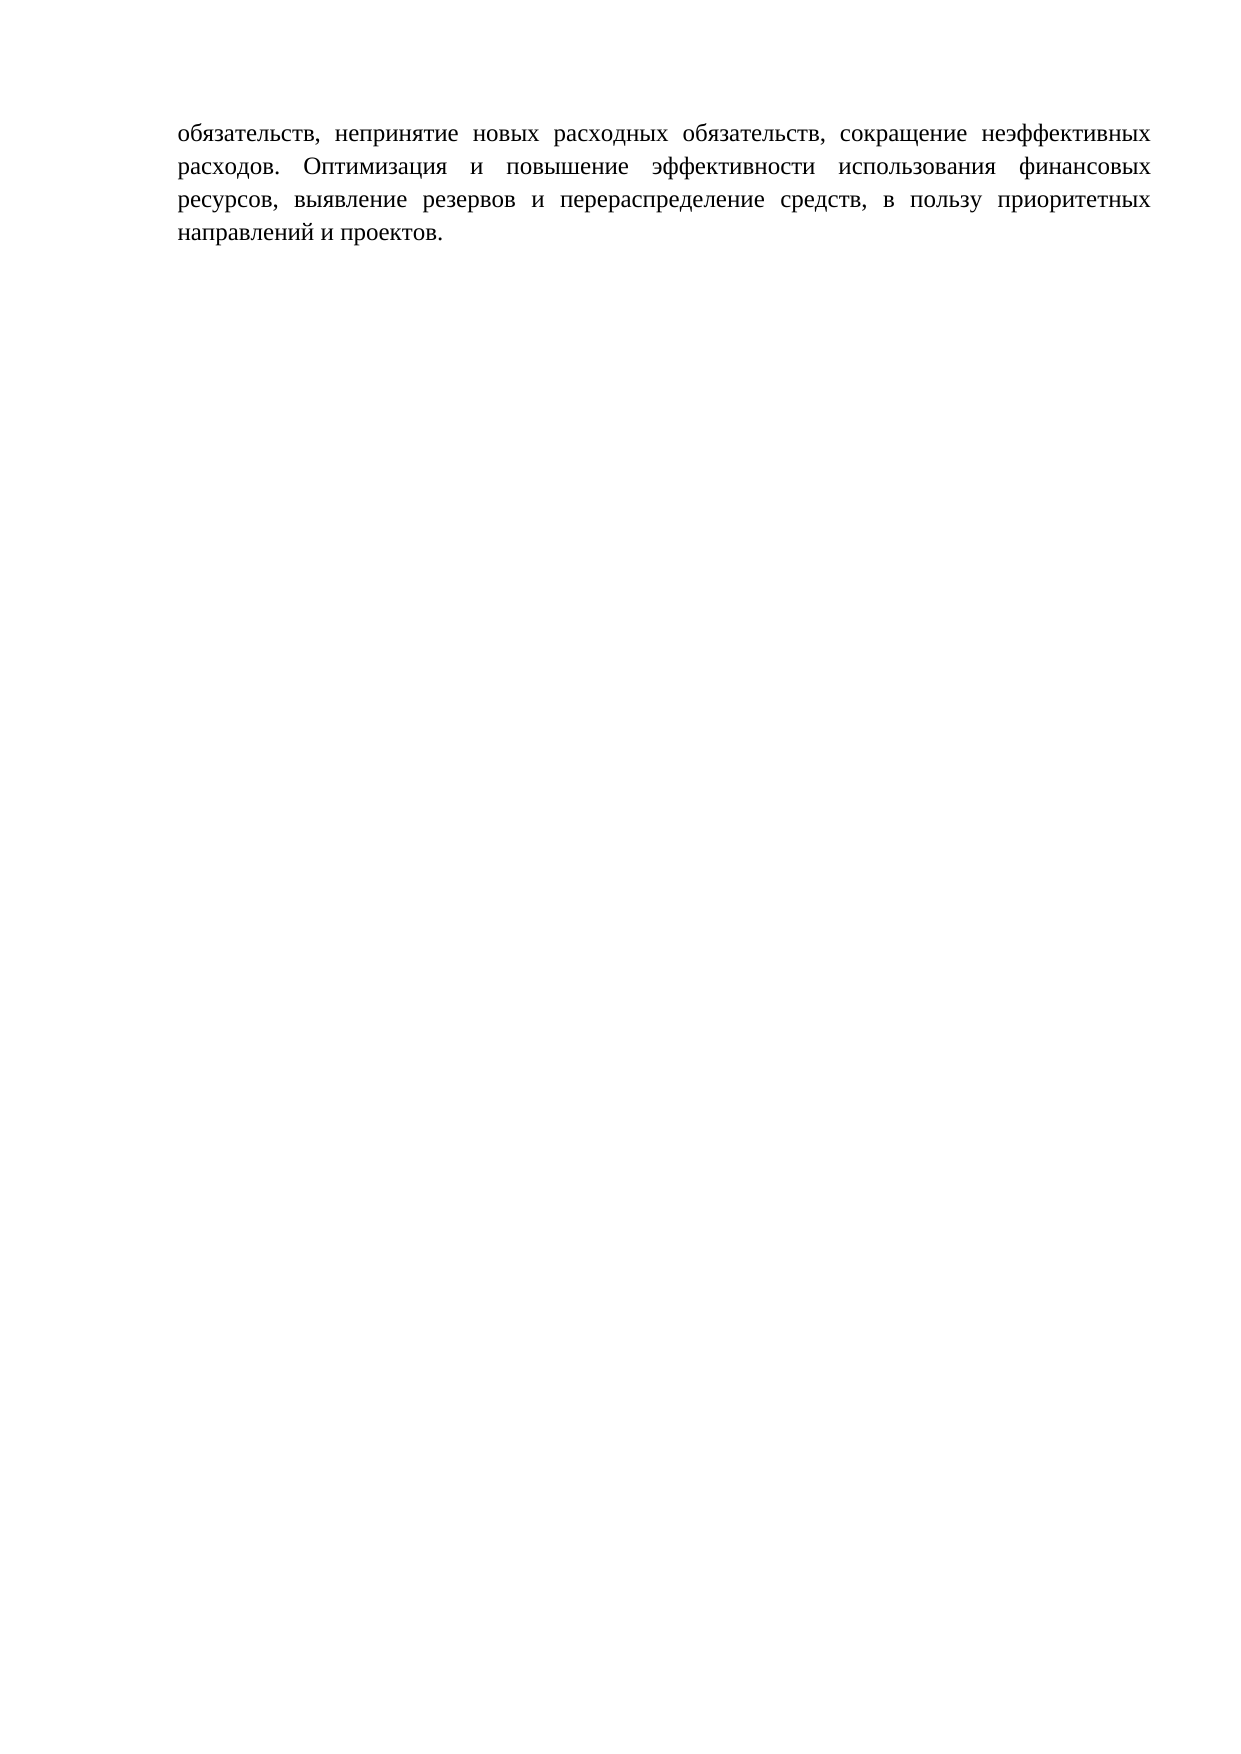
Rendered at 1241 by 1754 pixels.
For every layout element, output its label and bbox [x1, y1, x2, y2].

text [177, 118, 1152, 246]
